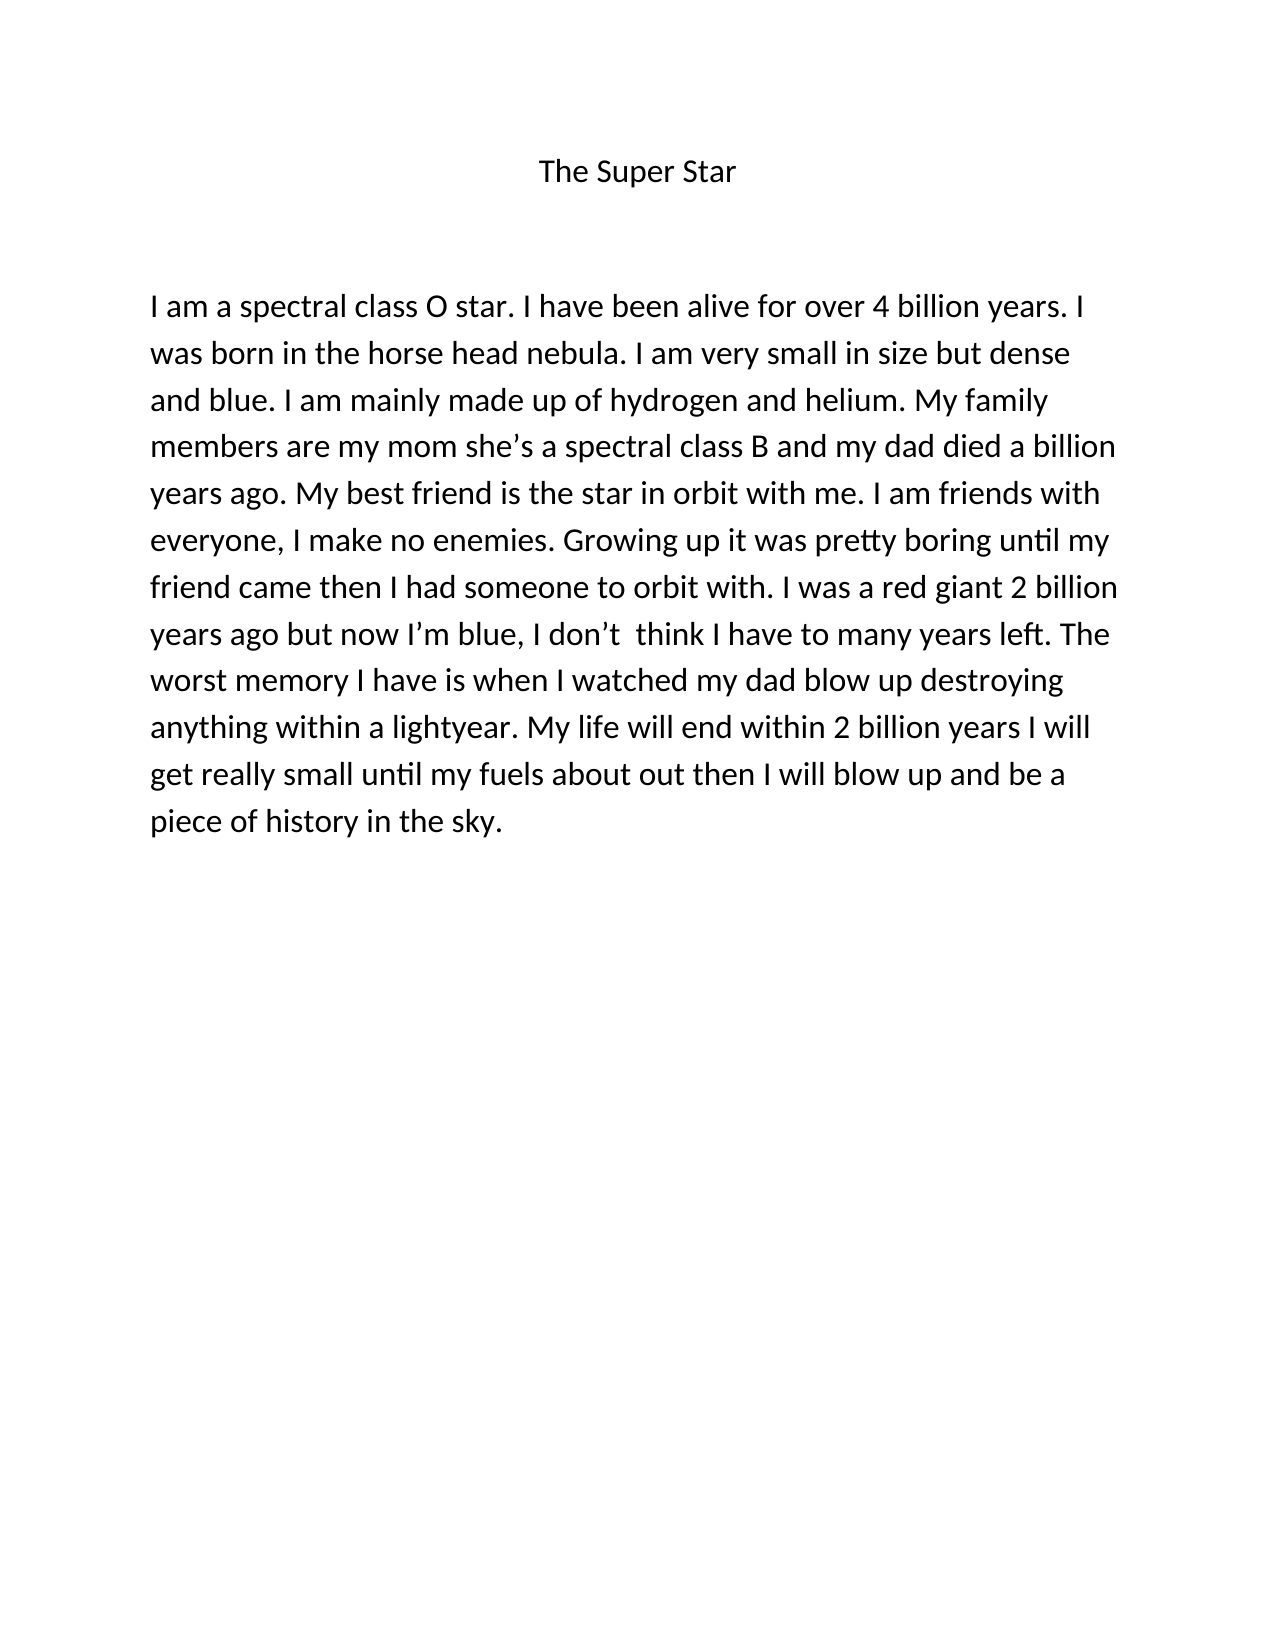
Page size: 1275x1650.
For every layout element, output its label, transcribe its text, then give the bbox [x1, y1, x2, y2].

text I am a spectral class O star. I have been alive for over 4 billion years. I was born in the horse head nebula. I am very small in size but dense and blue. I am mainly made up of hydrogen and helium. My family members are my mom she’s a spectral class B and my dad died a billion years ago. My best friend is the star in orbit with me. I am friends with everyone, I make no enemies. Growing up it was pretty boring until my friend came then I had someone to orbit with. I was a red giant 2 billion years ago but now I’m blue, I don’t think I have to many years left. The worst memory I have is when I watched my dad blow up destroying anything within a lightyear. My life will end within 2 billion years I will get really small until my fuels about out then I will blow up and be a piece of history in the sky. [150, 285, 1125, 840]
text The Super Star [150, 150, 1125, 191]
